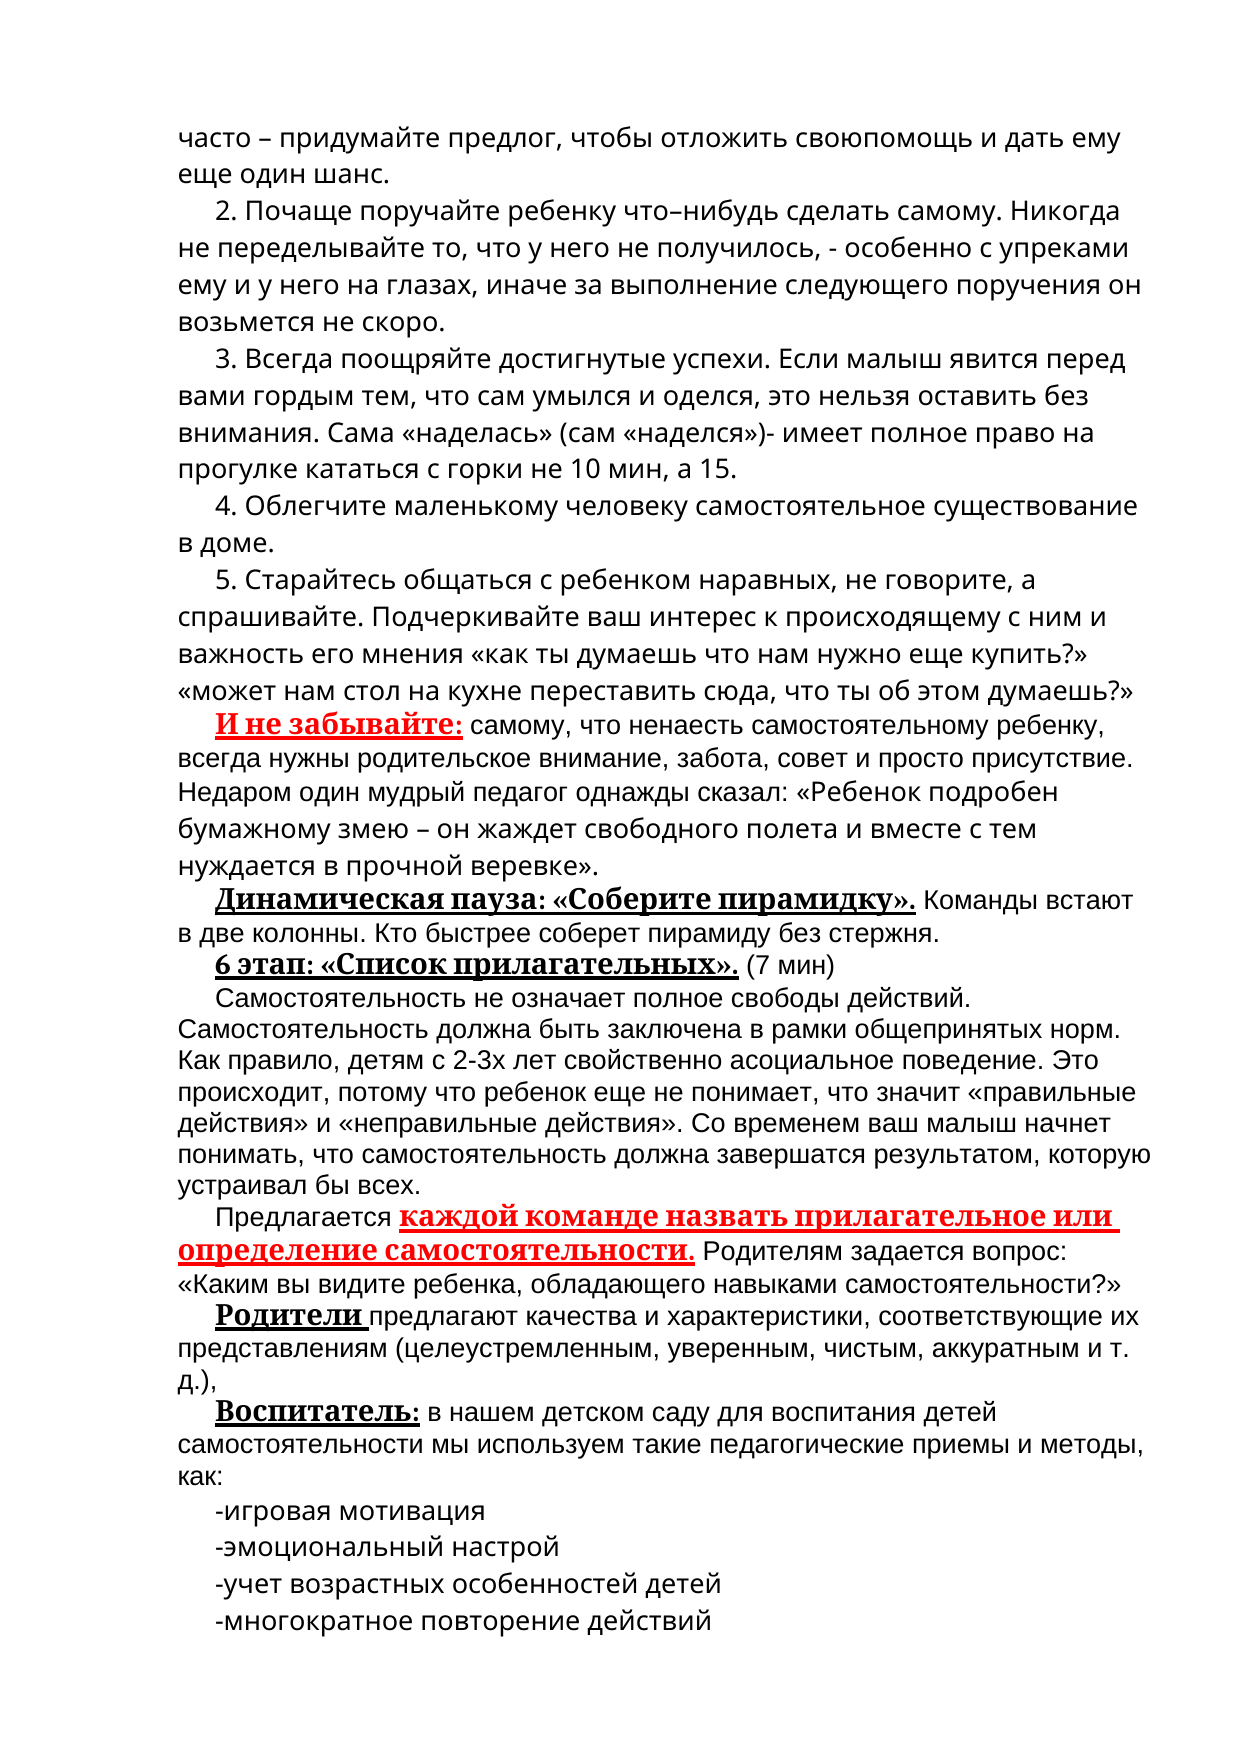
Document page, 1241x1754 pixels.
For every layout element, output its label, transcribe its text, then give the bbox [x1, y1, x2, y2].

text -игровая мотивация [177, 1491, 1152, 1528]
text 4. Облегчите маленькому человеку самостоятельное существование в доме. [177, 487, 1152, 561]
text 5. Старайтесь общаться с ребенком наравных, не говорите, а спрашивайте. Подчеркивайте ваш интерес к происходящему с ним и важность его мнения «как ты думаешь что нам нужно еще купить?» «может нам стол на кухне переставить сюда, что ты об этом думаешь?» [177, 561, 1152, 708]
text Динамическая пауза: «Соберите пирамидку». Команды встают в две колонны. Кто быстрее соберет пирамиду без стержня. [177, 883, 1152, 948]
text Предлагается каждой команде назвать прилагательное или определение самостоятельности. Родителям задается вопрос: «Каким вы видите ребенка, обладающего навыками самостоятельности?» [177, 1201, 1152, 1299]
text Самостоятельность не означает полное свободы действий. Самостоятельность должна быть заключена в рамки общепринятых норм. Как правило, детям с 2-3х лет свойственно асоциальное поведение. Это происходит, потому что ребенок еще не понимает, что значит «правильные действия» и «неправильные действия». Со временем ваш малыш начнет понимать, что самостоятельность должна завершатся результатом, которую устраивал бы всех. [177, 982, 1152, 1201]
text 6 этап: «Список прилагательных». (7 мин) [177, 948, 1152, 982]
text -эмоциональный настрой [177, 1528, 1152, 1565]
text 3. Всегда поощряйте достигнутые успехи. Если малыш явится перед вами гордым тем, что сам умылся и оделся, это нельзя оставить без внимания. Сама «наделась» (сам «наделся»)- имеет полное право на прогулке кататься с горки не 10 мин, а 15. [177, 339, 1152, 487]
text 2. Почаще поручайте ребенку что–нибудь сделать самому. Никогда не переделывайте то, что у него не получилось, - особенно с упреками ему и у него на глазах, иначе за выполнение следующего поручения он возьмется не скоро. [177, 192, 1152, 339]
text -многократное повторение действий [177, 1602, 1152, 1638]
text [177, 118, 1152, 192]
text -учет возрастных особенностей детей [177, 1565, 1152, 1602]
text И не забывайте: самому, что ненаесть самостоятельному ребенку, всегда нужны родительское внимание, забота, совет и просто присутствие. Недаром один мудрый педагог однажды сказал: «Ребенок подробен бумажному змею – он жаждет свободного полета и вместе с тем нуждается в прочной веревке». [177, 708, 1152, 883]
text Воспитатель: в нашем детском саду для воспитания детей самостоятельности мы используем такие педагогические приемы и методы, как: [177, 1395, 1152, 1491]
text Родители предлагают качества и характеристики, соответствующие их представлениям (целеустремленным, уверенным, чистым, аккуратным и т. д.), [177, 1299, 1152, 1395]
